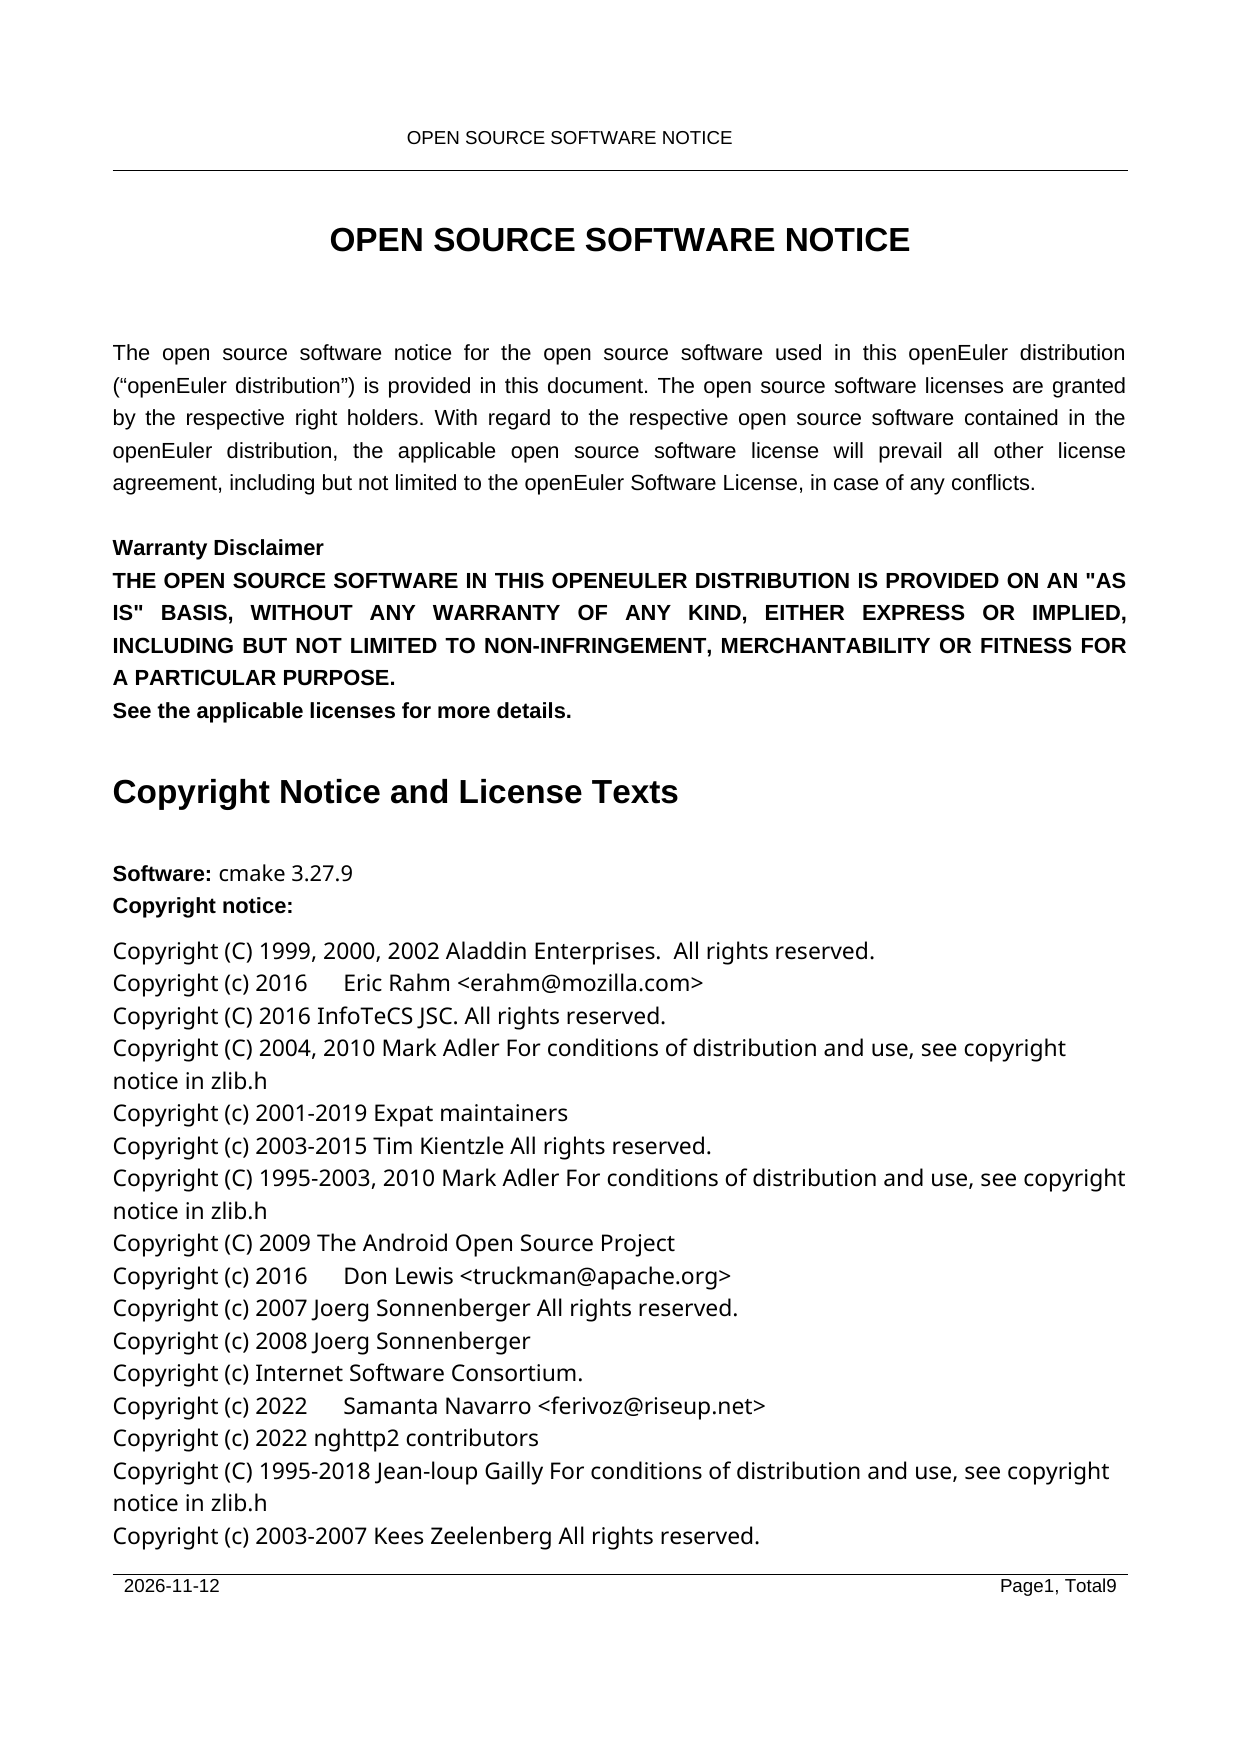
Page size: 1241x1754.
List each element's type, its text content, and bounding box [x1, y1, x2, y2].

text OPEN SOURCE SOFTWARE NOTICE [112, 206, 1128, 271]
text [112, 934, 1128, 1551]
text Copyright notice: [112, 889, 1128, 921]
text The open source software notice for the open source software used in this openEuler distribution (“openEuler distribution”) is provided in this document. The open source software licenses are granted by the respective right holders. With regard to the respective open source software contained in the openEuler distribution, the applicable open source software license will prevail all other license agreement, including but not limited to the openEuler Software License, in case of any conflicts. [112, 336, 1128, 499]
title Software: cmake 3.27.9 [112, 856, 1128, 889]
text Copyright Notice and License Texts [112, 759, 1128, 824]
text Warranty Disclaimer [112, 531, 1128, 564]
text THE OPEN SOURCE SOFTWARE IN THIS OPENEULER DISTRIBUTION IS PROVIDED ON AN "AS IS" BASIS, WITHOUT ANY WARRANTY OF ANY KIND, EITHER EXPRESS OR IMPLIED, INCLUDING BUT NOT LIMITED TO NON-INFRINGEMENT, MERCHANTABILITY OR FITNESS FOR A PARTICULAR PURPOSE. See the applicable licenses for more details. [112, 564, 1128, 726]
